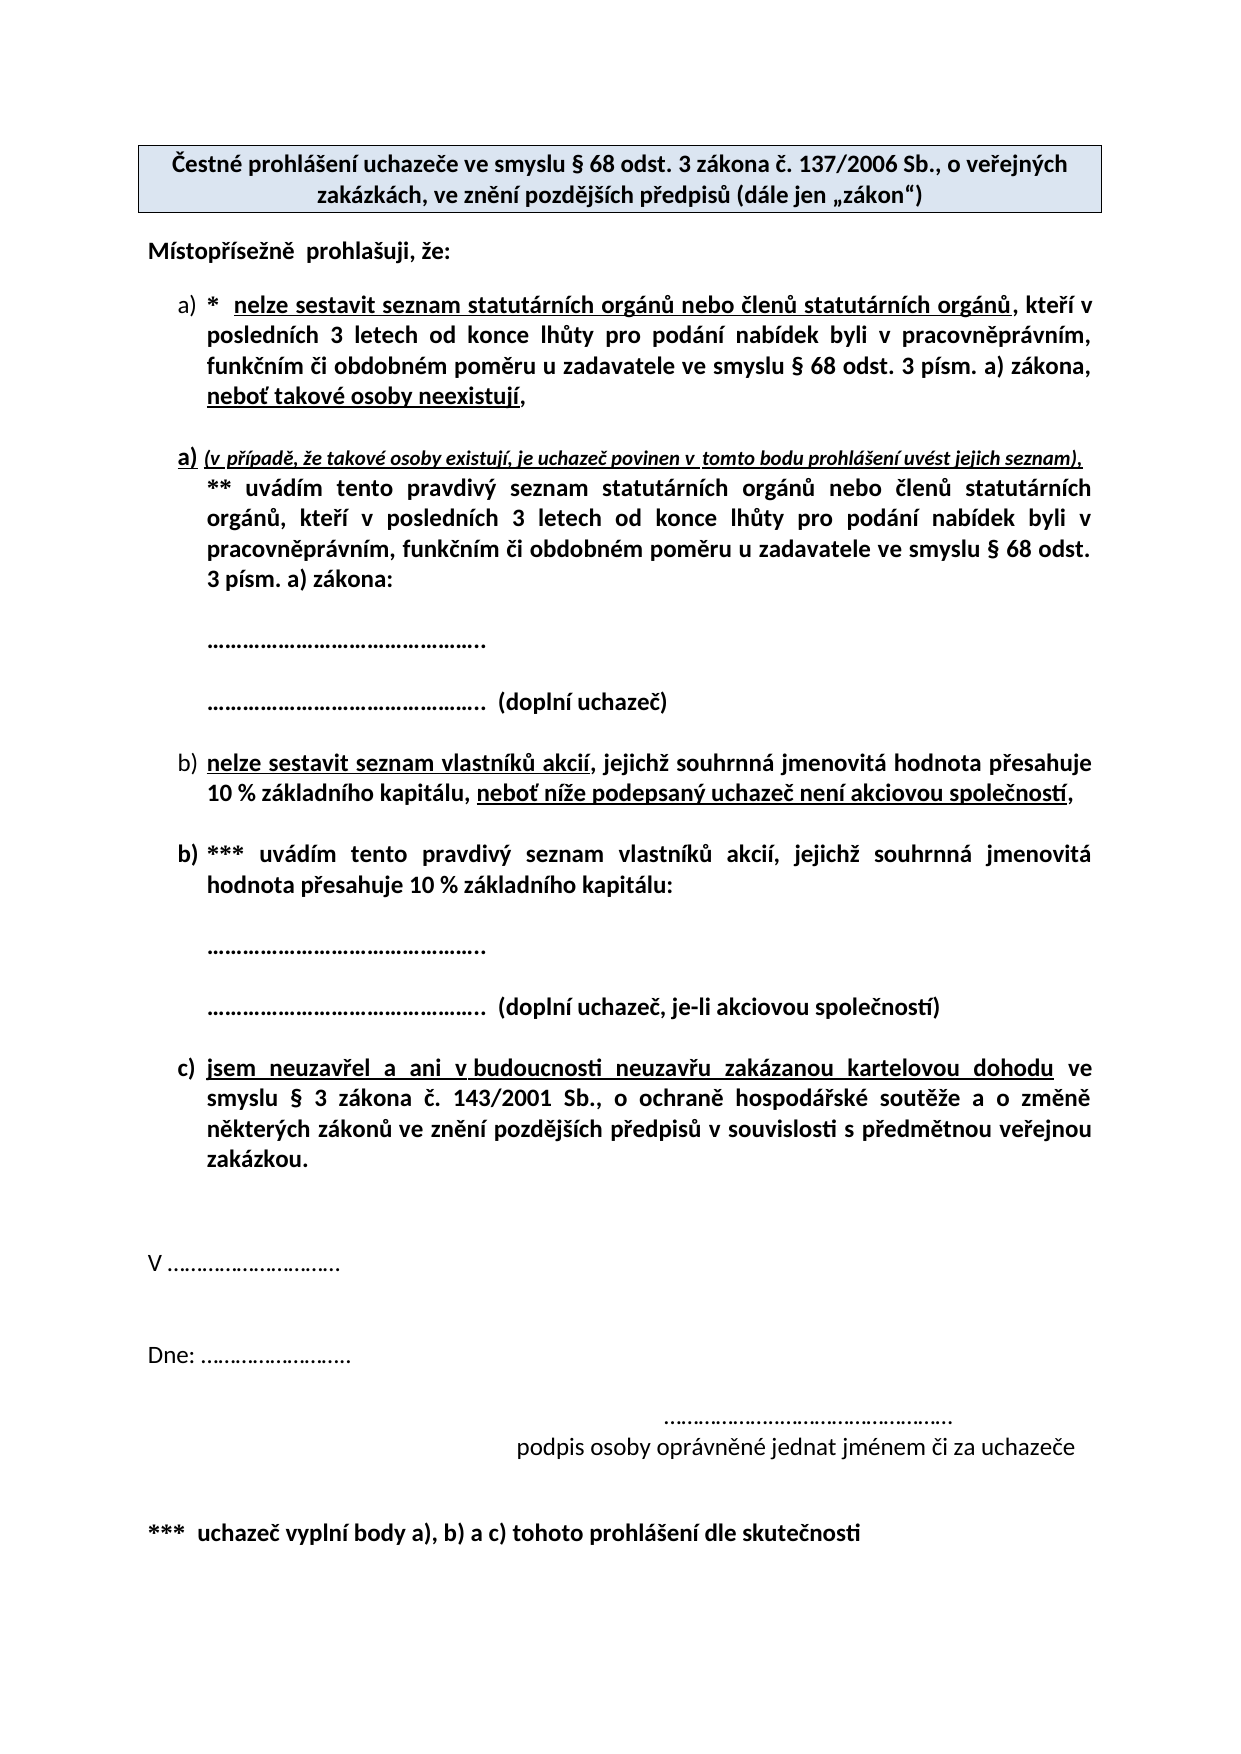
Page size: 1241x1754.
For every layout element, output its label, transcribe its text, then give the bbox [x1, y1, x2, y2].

list nelze sestavit seznam vlastníků akcií, jejichž souhrnná jmenovitá hodnota přesahuje 10 % základního kapitálu, neboť níže podepsaný uchazeč není akciovou společností, [177, 747, 1093, 808]
text a) (v případě, že takové osoby existují, je uchazeč povinen v tomto bodu prohlášení uvést jejich seznam), [177, 441, 1093, 472]
text ………………..………………………… [590, 1400, 1093, 1431]
list * nelze sestavit seznam statutárních orgánů nebo členů statutárních orgánů, kteří v posledních 3 letech od konce lhůty pro podání nabídek byli v pracovněprávním, funkčním či obdobném poměru u zadavatele ve smyslu § 68 odst. 3 písm. a) zákona, neboť takové osoby neexistují, [177, 289, 1093, 411]
text Čestné prohlášení uchazeče ve smyslu § 68 odst. 3 zákona č. 137/2006 Sb., o veřejných zakázkách, ve znění pozdějších předpisů (dále jen „zákon“) [139, 146, 1101, 212]
list *** uvádím tento pravdivý seznam vlastníků akcií, jejichž souhrnná jmenovitá hodnota přesahuje 10 % základního kapitálu: [177, 838, 1093, 899]
text ……………………………………….. [207, 624, 1093, 655]
text Dne: …………………….. [148, 1339, 1093, 1369]
text Místopřísežně prohlašuji, že: [148, 236, 1093, 266]
text ……………………………………….. [207, 930, 1093, 960]
text *** uchazeč vyplní body a), b) a c) tohoto prohlášení dle skutečnosti [148, 1517, 1093, 1547]
text ** uvádím tento pravdivý seznam statutárních orgánů nebo členů statutárních orgánů, kteří v posledních 3 letech od konce lhůty pro podání nabídek byli v pracovněprávním, funkčním či obdobném poměru u zadavatele ve smyslu § 68 odst. 3 písm. a) zákona: [207, 472, 1093, 594]
text ……………………………………….. (doplní uchazeč, je-li akciovou společností) [207, 991, 1093, 1021]
text podpis osoby oprávněné jednat jménem či za uchazeče [443, 1431, 1093, 1461]
text ……………………………………….. (doplní uchazeč) [207, 686, 1093, 716]
text V ………………………… [148, 1247, 1093, 1278]
list jsem neuzavřel a ani v budoucnosti neuzavřu zakázanou kartelovou dohodu ve smyslu § 3 zákona č. 143/2001 Sb., o ochraně hospodářské soutěže a o změně některých zákonů ve znění pozdějších předpisů v souvislosti s předmětnou veřejnou zakázkou. [177, 1052, 1093, 1174]
